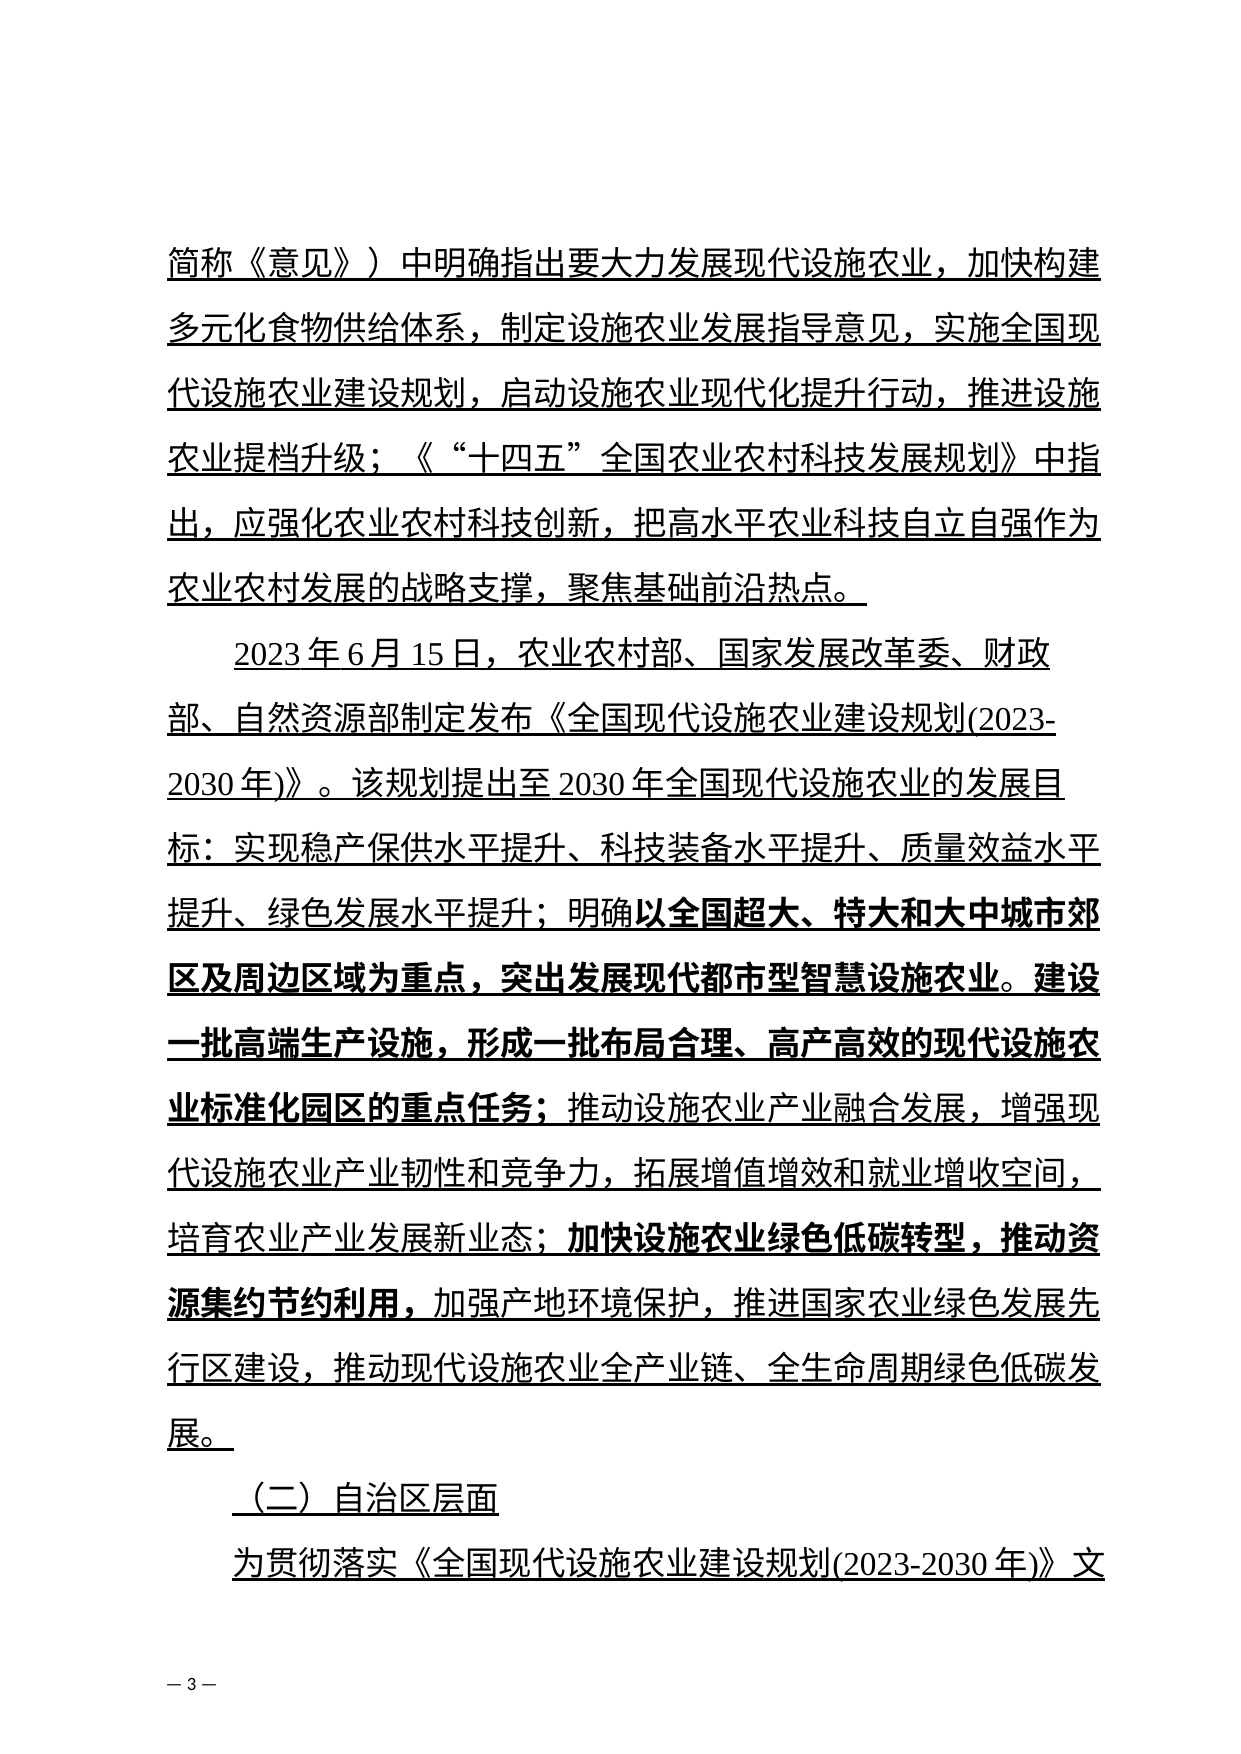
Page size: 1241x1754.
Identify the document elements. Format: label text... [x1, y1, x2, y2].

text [167, 229, 1107, 619]
text 2023年6月15日，农业农村部、国家发展改革委、财政部、自然资源部制定发布《全国现代设施农业建设规划(2023-2030年)》。该规划提出至2030年全国现代设施农业的发展目标：实现稳产保供水平提升、科技装备水平提升、质量效益水平提升、绿色发展水平提升；明确以全国超大、特大和大中城市郊区及周边区域为重点，突出发展现代都市型智慧设施农业。建设一批高端生产设施，形成一批布局合理、高产高效的现代设施农业标准化园区的重点任务；推动设施农业产业融合发展，增强现代设施农业产业韧性和竞争力，拓展增值增效和就业增收空间，培育农业产业发展新业态；加快设施农业绿色低碳转型，推动资源集约节约利用，加强产地环境保护，推进国家农业绿色发展先行区建设，推动现代设施农业全产业链、全生命周期绿色低碳发展。 [167, 619, 1107, 1464]
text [165, 1529, 1107, 1594]
subtitle （二）自治区层面 [165, 1464, 1107, 1529]
